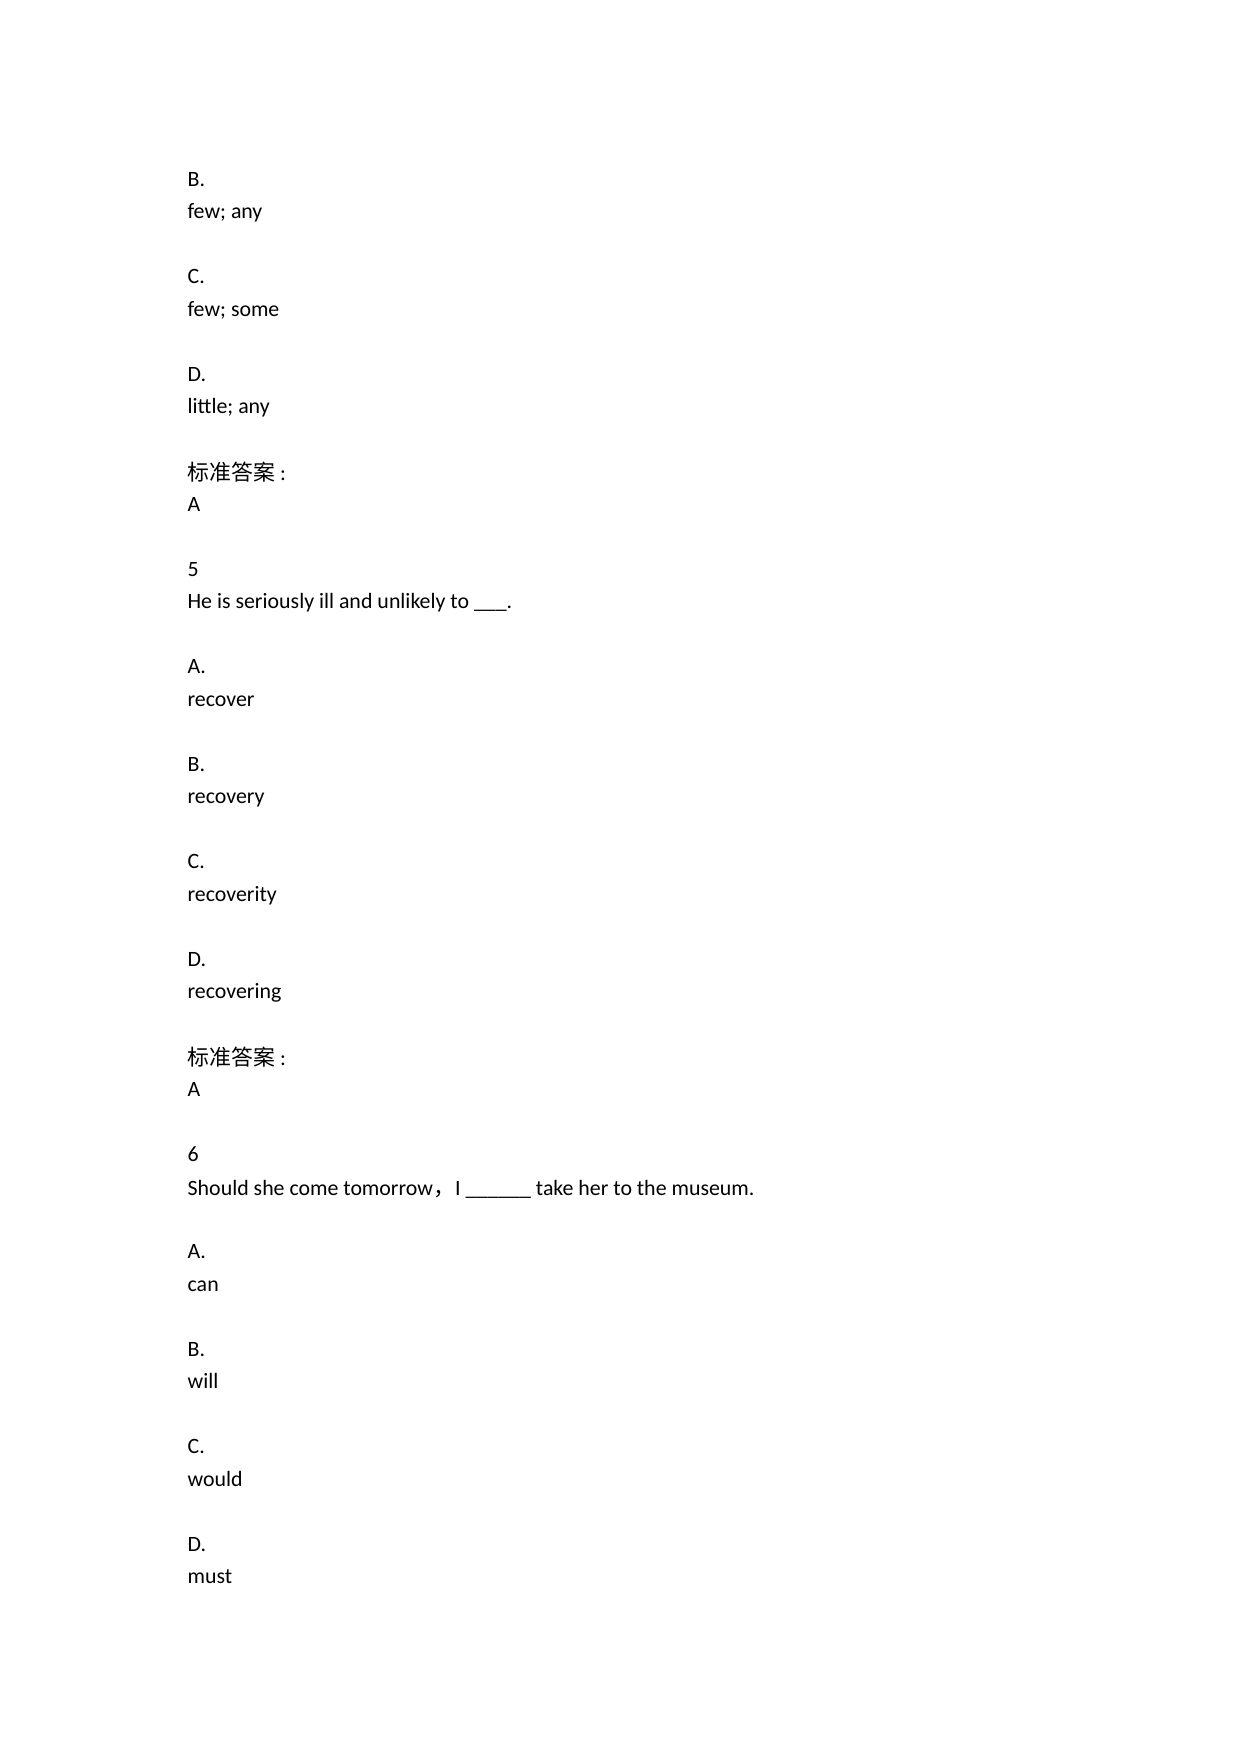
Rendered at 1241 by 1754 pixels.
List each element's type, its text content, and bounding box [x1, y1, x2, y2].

text A. [187, 1234, 1053, 1267]
text recover [187, 682, 1053, 714]
text will [187, 1364, 1053, 1397]
text A [187, 1072, 1053, 1104]
text would [187, 1462, 1053, 1494]
text A. [187, 649, 1053, 682]
text B. [187, 162, 1053, 194]
text D. [187, 1527, 1053, 1559]
text recovery [187, 779, 1053, 812]
text 5 [187, 552, 1053, 584]
text D. [187, 942, 1053, 974]
text B. [187, 1332, 1053, 1364]
text C. [187, 1429, 1053, 1462]
text can [187, 1267, 1053, 1299]
text few; some [187, 292, 1053, 324]
text B. [187, 747, 1053, 779]
text little; any [187, 389, 1053, 422]
text few; any [187, 194, 1053, 227]
text recoverity [187, 877, 1053, 909]
text 标准答案 : [187, 454, 1053, 487]
text 标准答案 : [187, 1039, 1053, 1072]
text A [187, 487, 1053, 519]
text C. [187, 259, 1053, 292]
text must [187, 1559, 1053, 1592]
text C. [187, 844, 1053, 877]
text D. [187, 357, 1053, 389]
text 6 [187, 1137, 1053, 1169]
text recovering [187, 974, 1053, 1007]
text He is seriously ill and unlikely to ___. [187, 584, 1053, 617]
text Should she come tomorrow，I ______ take her to the museum. [187, 1169, 1053, 1202]
